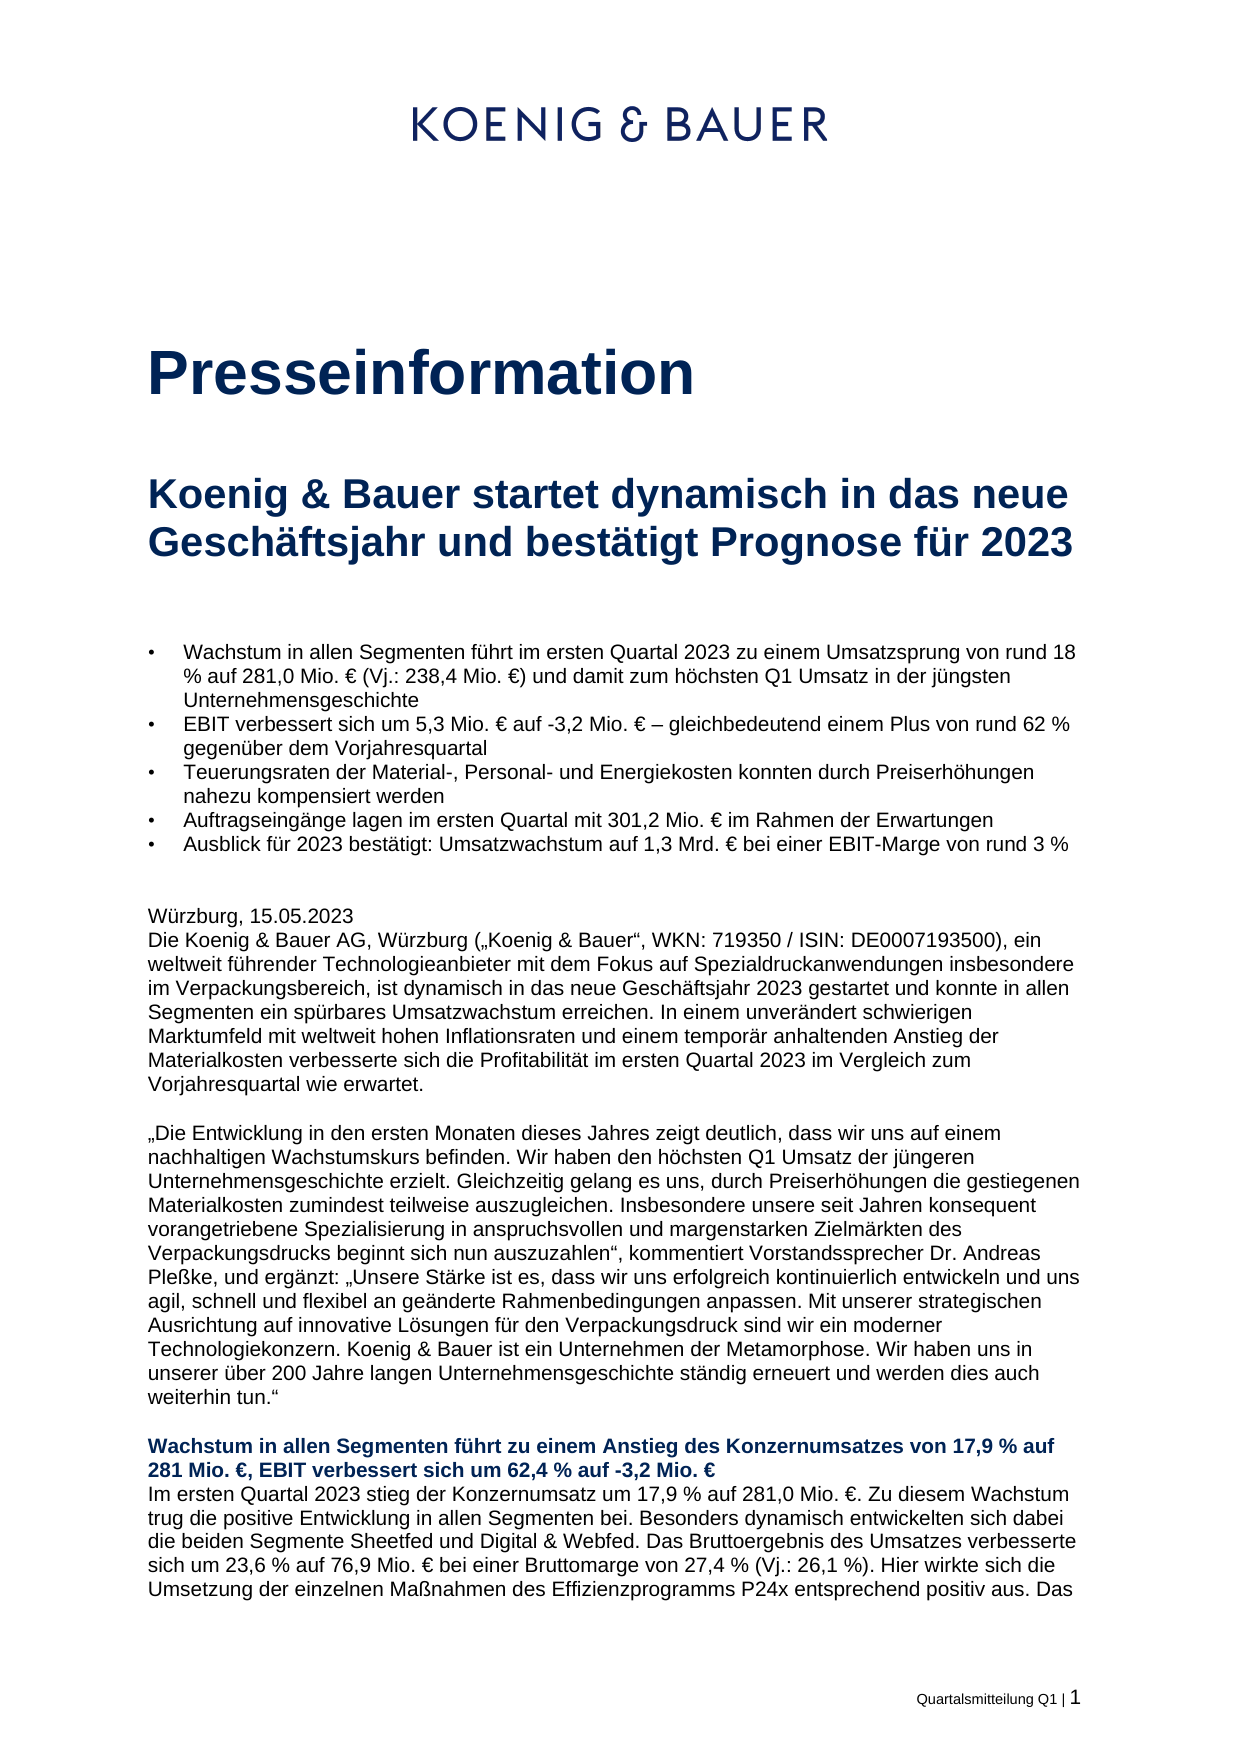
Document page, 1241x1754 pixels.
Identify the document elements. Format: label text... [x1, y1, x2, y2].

title Presseinformation [148, 336, 1092, 407]
picture [413, 106, 828, 142]
subtitle Wachstum in allen Segmenten führt zu einem Anstieg des Konzernumsatzes von 17,9 % auf 281 Mio. €, EBIT verbessert sich um 62,4 % auf -3,2 Mio. € [148, 1433, 1092, 1481]
subtitle Koenig & Bauer startet dynamisch in das neue Geschäftsjahr und bestätigt Prognose für 2023 [148, 470, 1092, 566]
text „Die Entwicklung in den ersten Monaten dieses Jahres zeigt deutlich, dass wir uns auf einem nachhaltigen Wachstumskurs befinden. Wir haben den höchsten Q1 Umsatz der jüngeren Unternehmensgeschichte erzielt. Gleichzeitig gelang es uns, durch Preiserhöhungen die gestiegenen Materialkosten zumindest teilweise auszugleichen. Insbesondere unsere seit Jahren konsequent vorangetriebene Spezialisierung in anspruchsvollen und margenstarken Zielmärkten des Verpackungsdrucks beginnt sich nun auszuzahlen“, kommentiert Vorstandssprecher Dr. Andreas Pleßke, und ergänzt: „Unsere Stärke ist es, dass wir uns erfolgreich kontinuierlich entwickeln und uns agil, schnell und flexibel an geänderte Rahmenbedingungen anpassen. Mit unserer strategischen Ausrichtung auf innovative Lösungen für den Verpackungsdruck sind wir ein moderner Technologiekonzern. Koenig & Bauer ist ein Unternehmen der Metamorphose. Wir haben uns in unserer über 200 Jahre langen Unternehmensgeschichte ständig erneuert und werden dies auch weiterhin tun.“ [148, 1121, 1092, 1408]
list EBIT verbessert sich um 5,3 Mio. € auf -3,2 Mio. € – gleichbedeutend einem Plus von rund 62 % gegenüber dem Vorjahresquartal [148, 712, 1092, 760]
list Teuerungsraten der Material-, Personal- und Energiekosten konnten durch Preiserhöhungen nahezu kompensiert werden [148, 760, 1092, 808]
text Würzburg, 15.05.2023 Die Koenig & Bauer AG, Würzburg („Koenig & Bauer“, WKN: 719350 / ISIN: DE0007193500), ein weltweit führender Technologieanbieter mit dem Fokus auf Spezialdruckanwendungen insbesondere im Verpackungsbereich, ist dynamisch in das neue Geschäftsjahr 2023 gestartet und konnte in allen Segmenten ein spürbares Umsatzwachstum erreichen. In einem unverändert schwierigen Marktumfeld mit weltweit hohen Inflationsraten und einem temporär anhaltenden Anstieg der Materialkosten verbesserte sich die Profitabilität im ersten Quartal 2023 im Vergleich zum Vorjahresquartal wie erwartet. [148, 856, 1092, 1096]
list Auftragseingänge lagen im ersten Quartal mit 301,2 Mio. € im Rahmen der Erwartungen [148, 808, 1092, 832]
list Wachstum in allen Segmenten führt im ersten Quartal 2023 zu einem Umsatzsprung von rund 18 % auf 281,0 Mio. € (Vj.: 238,4 Mio. €) und damit zum höchsten Q1 Umsatz in der jüngsten Unternehmensgeschichte [148, 640, 1092, 712]
list Ausblick für 2023 bestätigt: Umsatzwachstum auf 1,3 Mrd. € bei einer EBIT-Marge von rund 3 % [148, 832, 1092, 856]
